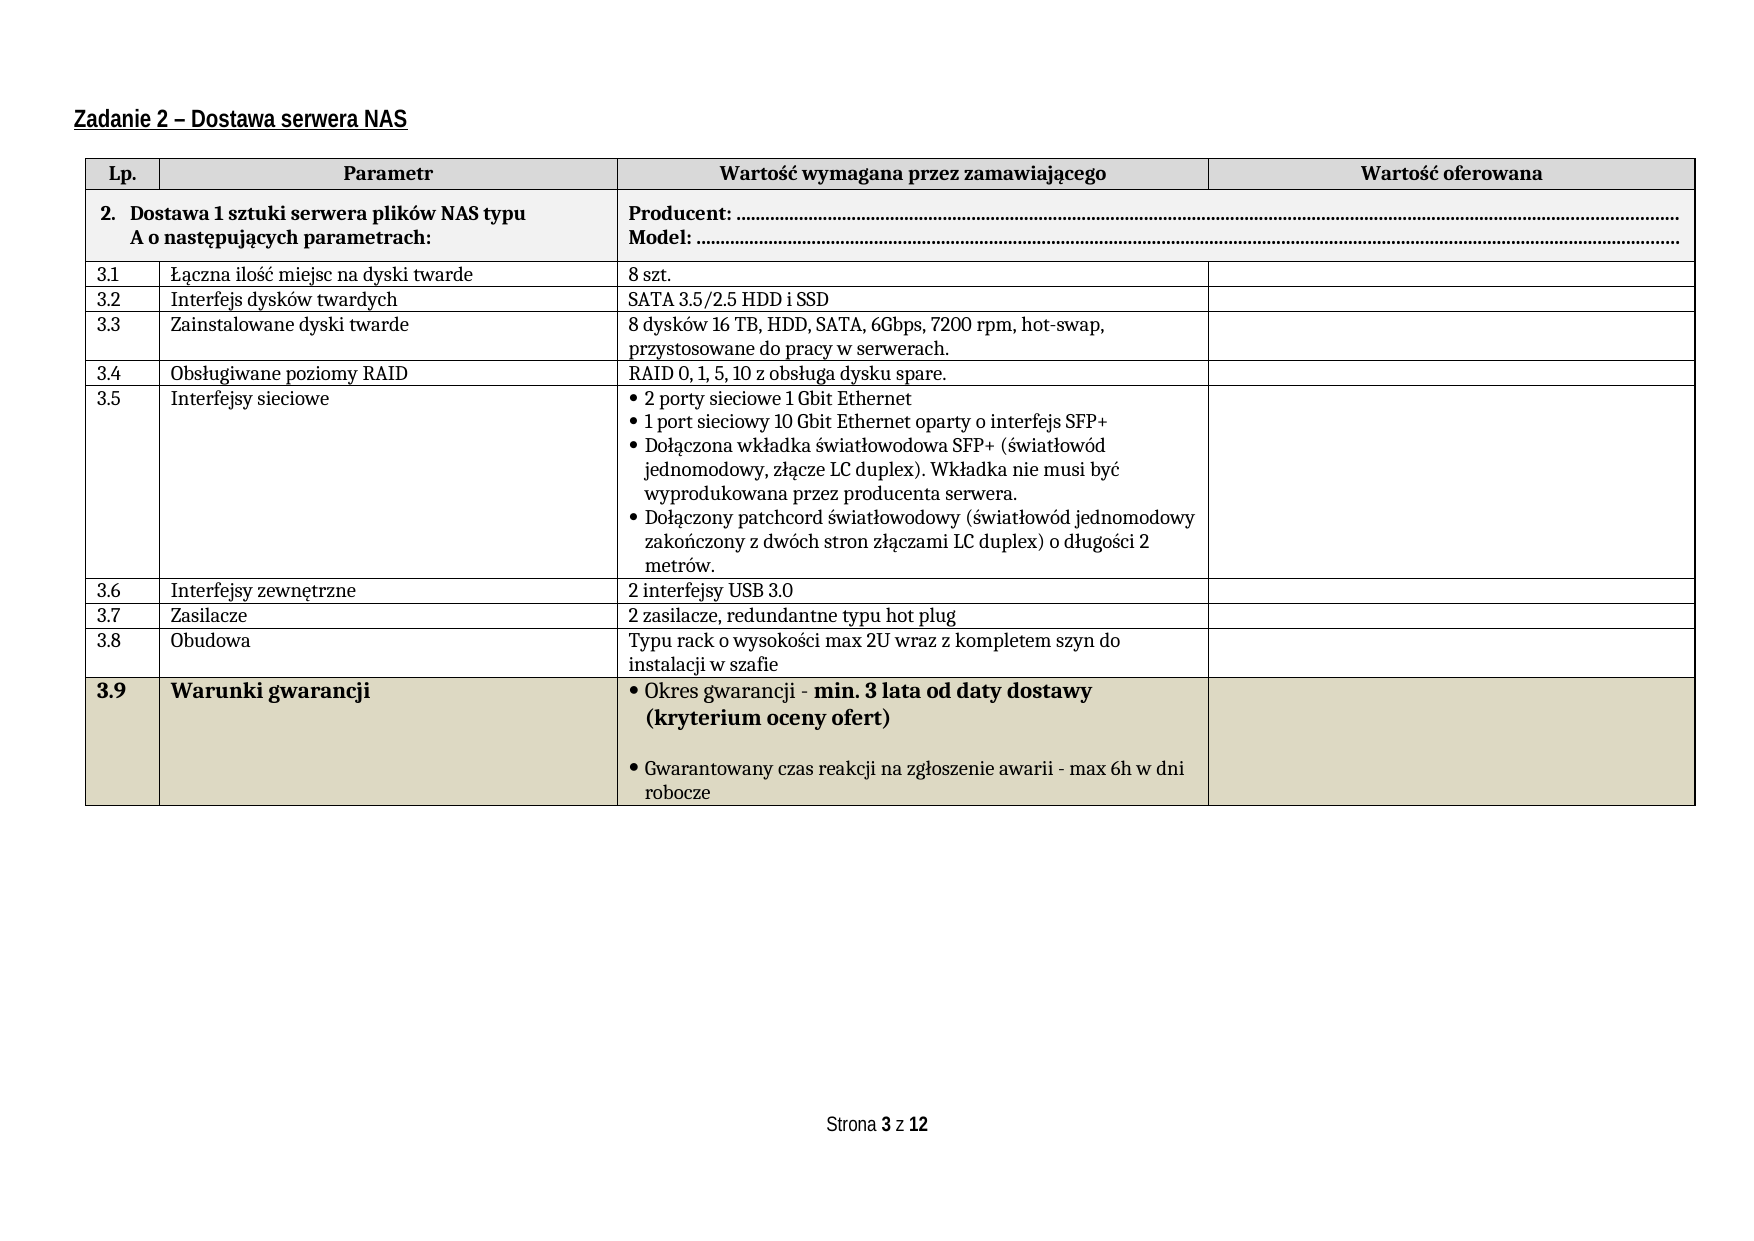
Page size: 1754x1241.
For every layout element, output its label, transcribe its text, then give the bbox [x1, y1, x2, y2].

table_cell [1209, 262, 1694, 286]
table_cell 2 porty sieciowe 1 Gbit Ethernet 1 port sieciowy 10 Gbit Ethernet oparty o interfejs SFP+ Dołączona wkładka światłowodowa SFP+ (światłowód jednomodowy, złącze LC duplex). Wkładka nie musi być wyprodukowana przez producenta serwera. Dołączony patchcord światłowodowy (światłowód jednomodowy zakończony z dwóch stron złączami LC duplex) o długości 2 metrów. [618, 386, 1208, 578]
table_cell [1209, 287, 1694, 311]
table_cell 3.1 [86, 262, 159, 286]
table_cell [1209, 579, 1694, 603]
table_cell Obudowa [160, 629, 617, 677]
table_cell Okres gwarancji - min. 3 lata od daty dostawy (kryterium oceny ofert) Gwarantowany czas reakcji na zgłoszenie awarii - max 6h w dni robocze [618, 678, 1208, 805]
table_header Lp. [86, 159, 159, 189]
table_cell Obsługiwane poziomy RAID [160, 361, 617, 385]
table_cell [1209, 312, 1694, 360]
table_cell 3.8 [86, 629, 159, 677]
table_cell 2 zasilacze, redundantne typu hot plug [618, 604, 1208, 628]
table_cell Zainstalowane dyski twarde [160, 312, 617, 360]
table_cell Producent: Model: [618, 190, 1694, 261]
table_cell RAID 0, 1, 5, 10 z obsługa dysku spare. [618, 361, 1208, 385]
table_cell 2 interfejsy USB 3.0 [618, 579, 1208, 603]
table_cell [1209, 678, 1694, 805]
table_cell Zasilacze [160, 604, 617, 628]
table_cell 3.9 [86, 678, 159, 805]
table_cell 3.7 [86, 604, 159, 628]
table_cell 3.4 [86, 361, 159, 385]
table_cell Łączna ilość miejsc na dyski twarde [160, 262, 617, 286]
table_cell [1209, 604, 1694, 628]
table_cell 3.2 [86, 287, 159, 311]
table_cell Interfejsy zewnętrzne [160, 579, 617, 603]
table_cell Typu rack o wysokości max 2U wraz z kompletem szyn do instalacji w szafie [618, 629, 1208, 677]
table_header Wartość oferowana [1209, 159, 1694, 189]
table_header Parametr [160, 159, 617, 189]
table_cell Interfejs dysków twardych [160, 287, 617, 311]
table_cell [1209, 629, 1694, 677]
table_cell 8 dysków 16 TB, HDD, SATA, 6Gbps, 7200 rpm, hot-swap, przystosowane do pracy w serwerach. [618, 312, 1208, 360]
table_cell Dostawa 1 sztuki serwera plików NAS typu A o następujących parametrach: [86, 190, 617, 261]
table_header Wartość wymagana przez zamawiającego [618, 159, 1208, 189]
table_cell 3.6 [86, 579, 159, 603]
table_cell 3.5 [86, 386, 159, 578]
table_cell 8 szt. [618, 262, 1208, 286]
table_cell [1209, 361, 1694, 385]
table_cell 3.3 [86, 312, 159, 360]
table_cell Interfejsy sieciowe [160, 386, 617, 578]
table_cell [1209, 386, 1694, 578]
table_cell Warunki gwarancji [160, 678, 617, 805]
table_cell SATA 3.5/2.5 HDD i SSD [618, 287, 1208, 311]
text Zadanie 2 – Dostawa serwera NAS [74, 104, 1606, 133]
